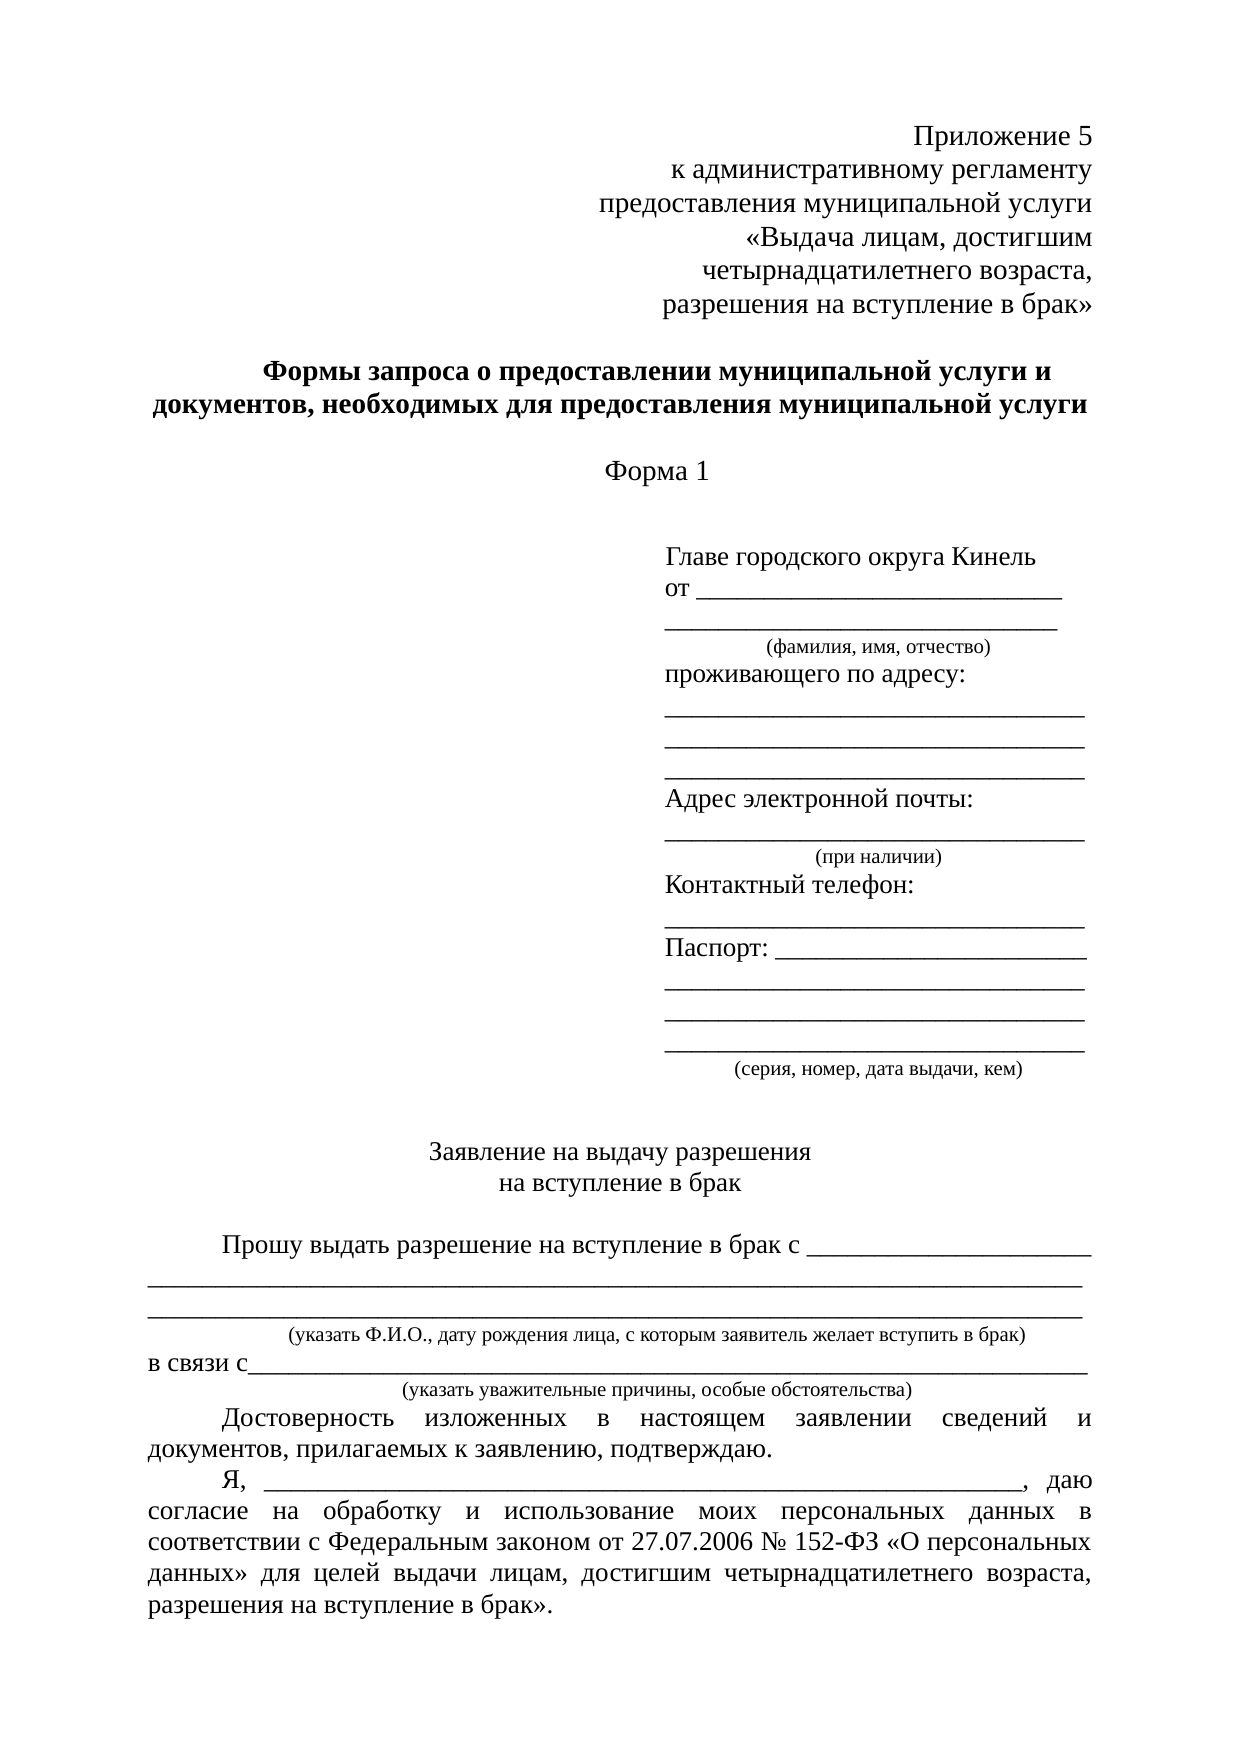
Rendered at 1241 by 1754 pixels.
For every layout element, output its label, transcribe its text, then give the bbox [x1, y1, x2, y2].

text проживающего по адресу: _____________________________________________________________________________________________ [664, 658, 1092, 782]
text Формы запроса о предоставлении муниципальной услуги и документов, необходимых для предоставления муниципальной услуги [148, 353, 1092, 420]
text (указать Ф.И.О., дату рождения лица, с которым заявитель желает вступить в брак) [148, 1322, 1092, 1346]
text (указать уважительные причины, особые обстоятельства) [148, 1377, 1092, 1401]
text от ___________________________ _____________________________ [664, 571, 1092, 633]
text Прошу выдать разрешение на вступление в брак с _____________________ [148, 1228, 1092, 1259]
text разрешения на вступление в брак» [148, 286, 1092, 319]
text Я, ________________________________________________________, даю согласие на обработку и использование моих персональных данных в соответствии с Федеральным законом от 27.07.2006 № 152-ФЗ «О персональных данных» для целей выдачи лицам, достигшим четырнадцатилетнего возраста, разрешения на вступление в брак». [148, 1463, 1092, 1619]
text (фамилия, имя, отчество) [664, 633, 1092, 658]
text __________________________________________________________________________________________________________________________________________ [148, 1259, 1092, 1322]
text Форма 1 [148, 453, 1092, 487]
text на вступление в брак [148, 1166, 1092, 1197]
text Заявление на выдачу разрешения [148, 1135, 1092, 1166]
text Достоверность изложенных в настоящем заявлении сведений и документов, прилагаемых к заявлению, подтверждаю. [148, 1401, 1092, 1463]
text (при наличии) [664, 844, 1092, 868]
text Главе городского округа Кинель [148, 540, 1092, 571]
text предоставления муниципальной услуги [148, 185, 1092, 219]
text к административному регламенту [148, 152, 1092, 185]
text Адрес электронной почты: _______________________________ [664, 782, 1092, 844]
text в связи с______________________________________________________________ [148, 1346, 1092, 1377]
text Контактный телефон: _______________________________ [664, 868, 1092, 931]
text Паспорт: _______________________ _______________________________ ______________________________________________________________ [664, 931, 1092, 1055]
text (серия, номер, дата выдачи, кем) [664, 1055, 1092, 1079]
text четырнадцатилетнего возраста, [148, 252, 1092, 286]
text Приложение 5 [148, 118, 1092, 152]
text «Выдача лицам, достигшим [148, 219, 1092, 252]
